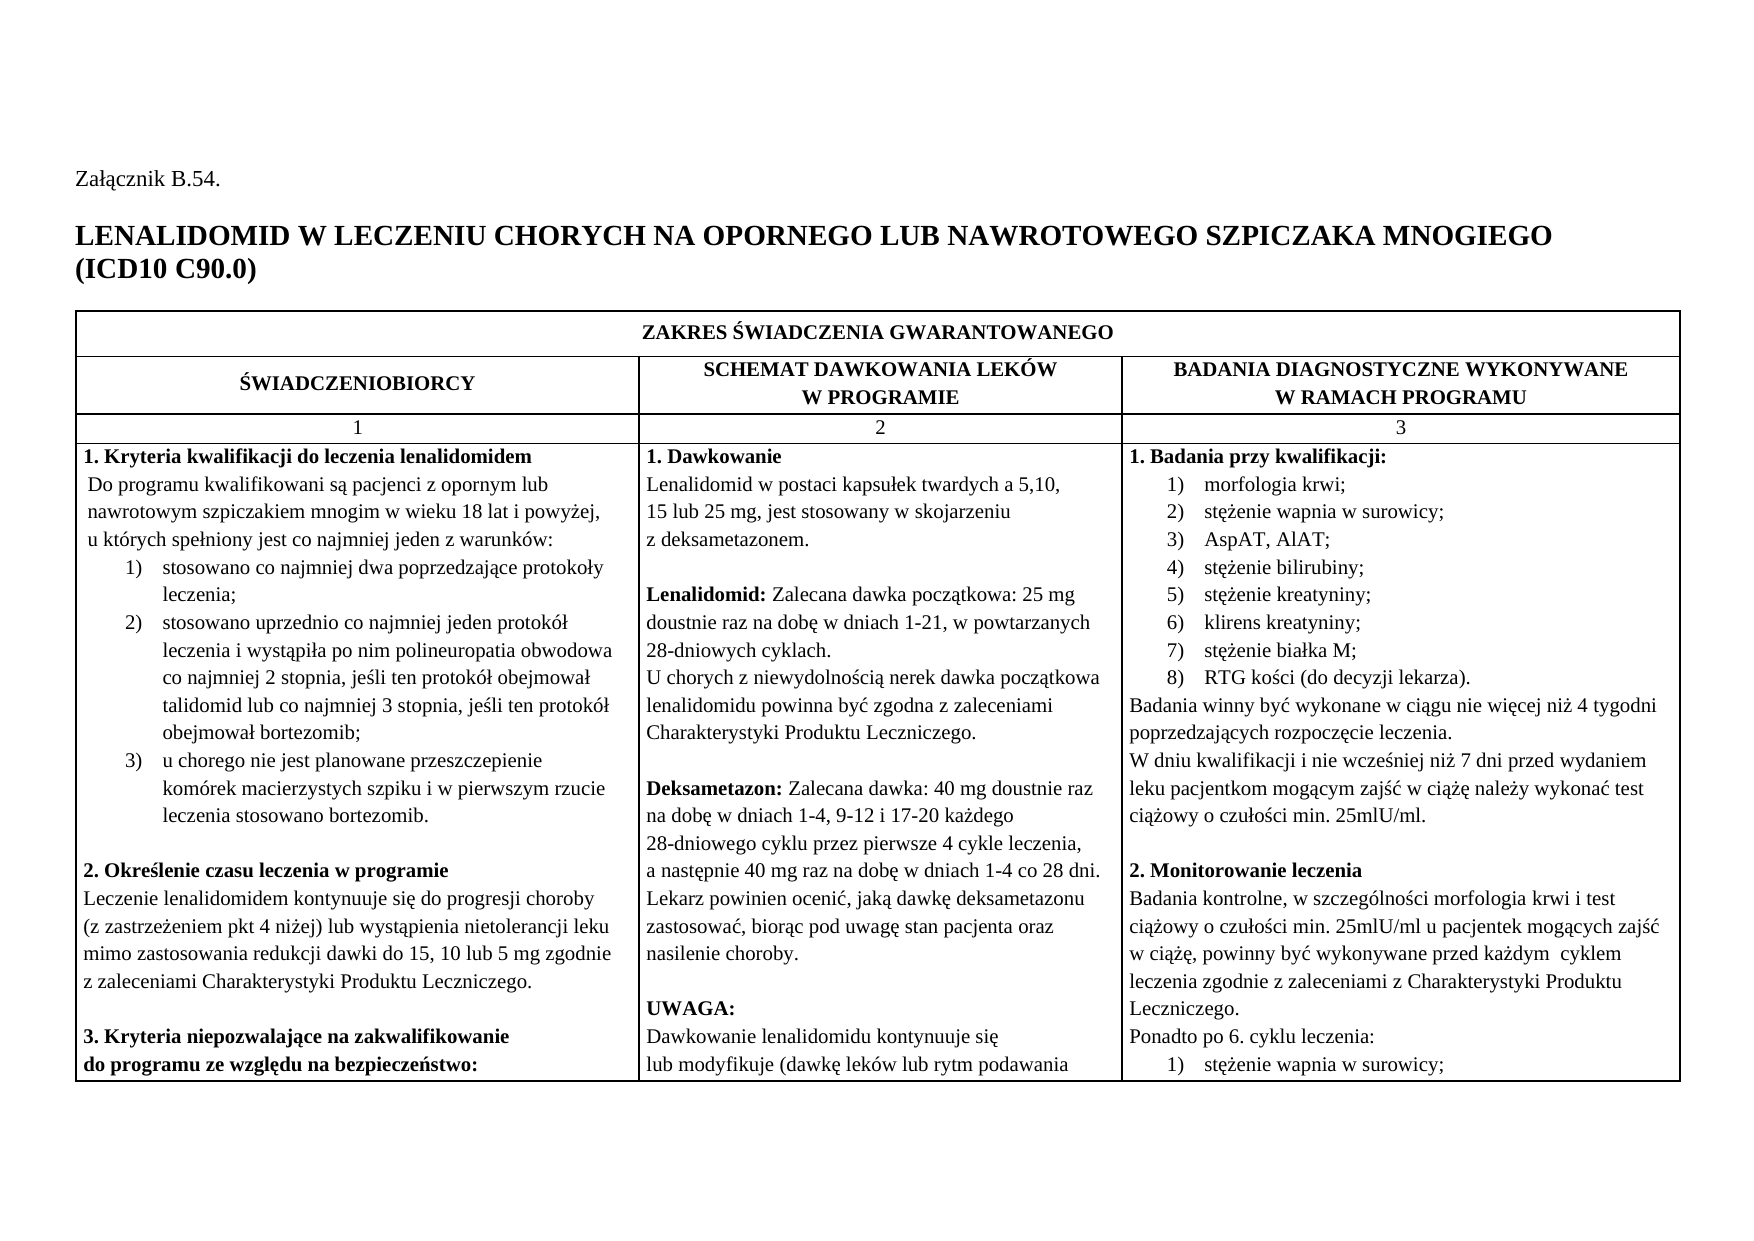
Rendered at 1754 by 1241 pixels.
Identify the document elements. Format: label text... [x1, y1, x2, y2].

text Załącznik B.54. [75, 165, 1679, 192]
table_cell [640, 444, 1121, 1080]
table_cell 3 [1123, 415, 1679, 443]
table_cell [1123, 444, 1679, 1080]
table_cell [77, 444, 638, 1080]
text LENALIDOMID W LECZENIU CHORYCH NA OPORNEGO LUB NAWROTOWEGO SZPICZAKA MNOGIEGO (ICD10 C90.0) [75, 218, 1679, 285]
table_cell 2 [640, 415, 1121, 443]
table_cell 1 [77, 415, 638, 443]
table_header ZAKRES ŚWIADCZENIA GWARANTOWANEGO [77, 312, 1679, 356]
table_cell ŚWIADCZENIOBIORCY [77, 357, 638, 413]
table_cell BADANIA DIAGNOSTYCZNE WYKONYWANE W RAMACH PROGRAMU [1123, 357, 1679, 413]
table_cell SCHEMAT DAWKOWANIA LEKÓW W PROGRAMIE [640, 357, 1121, 413]
